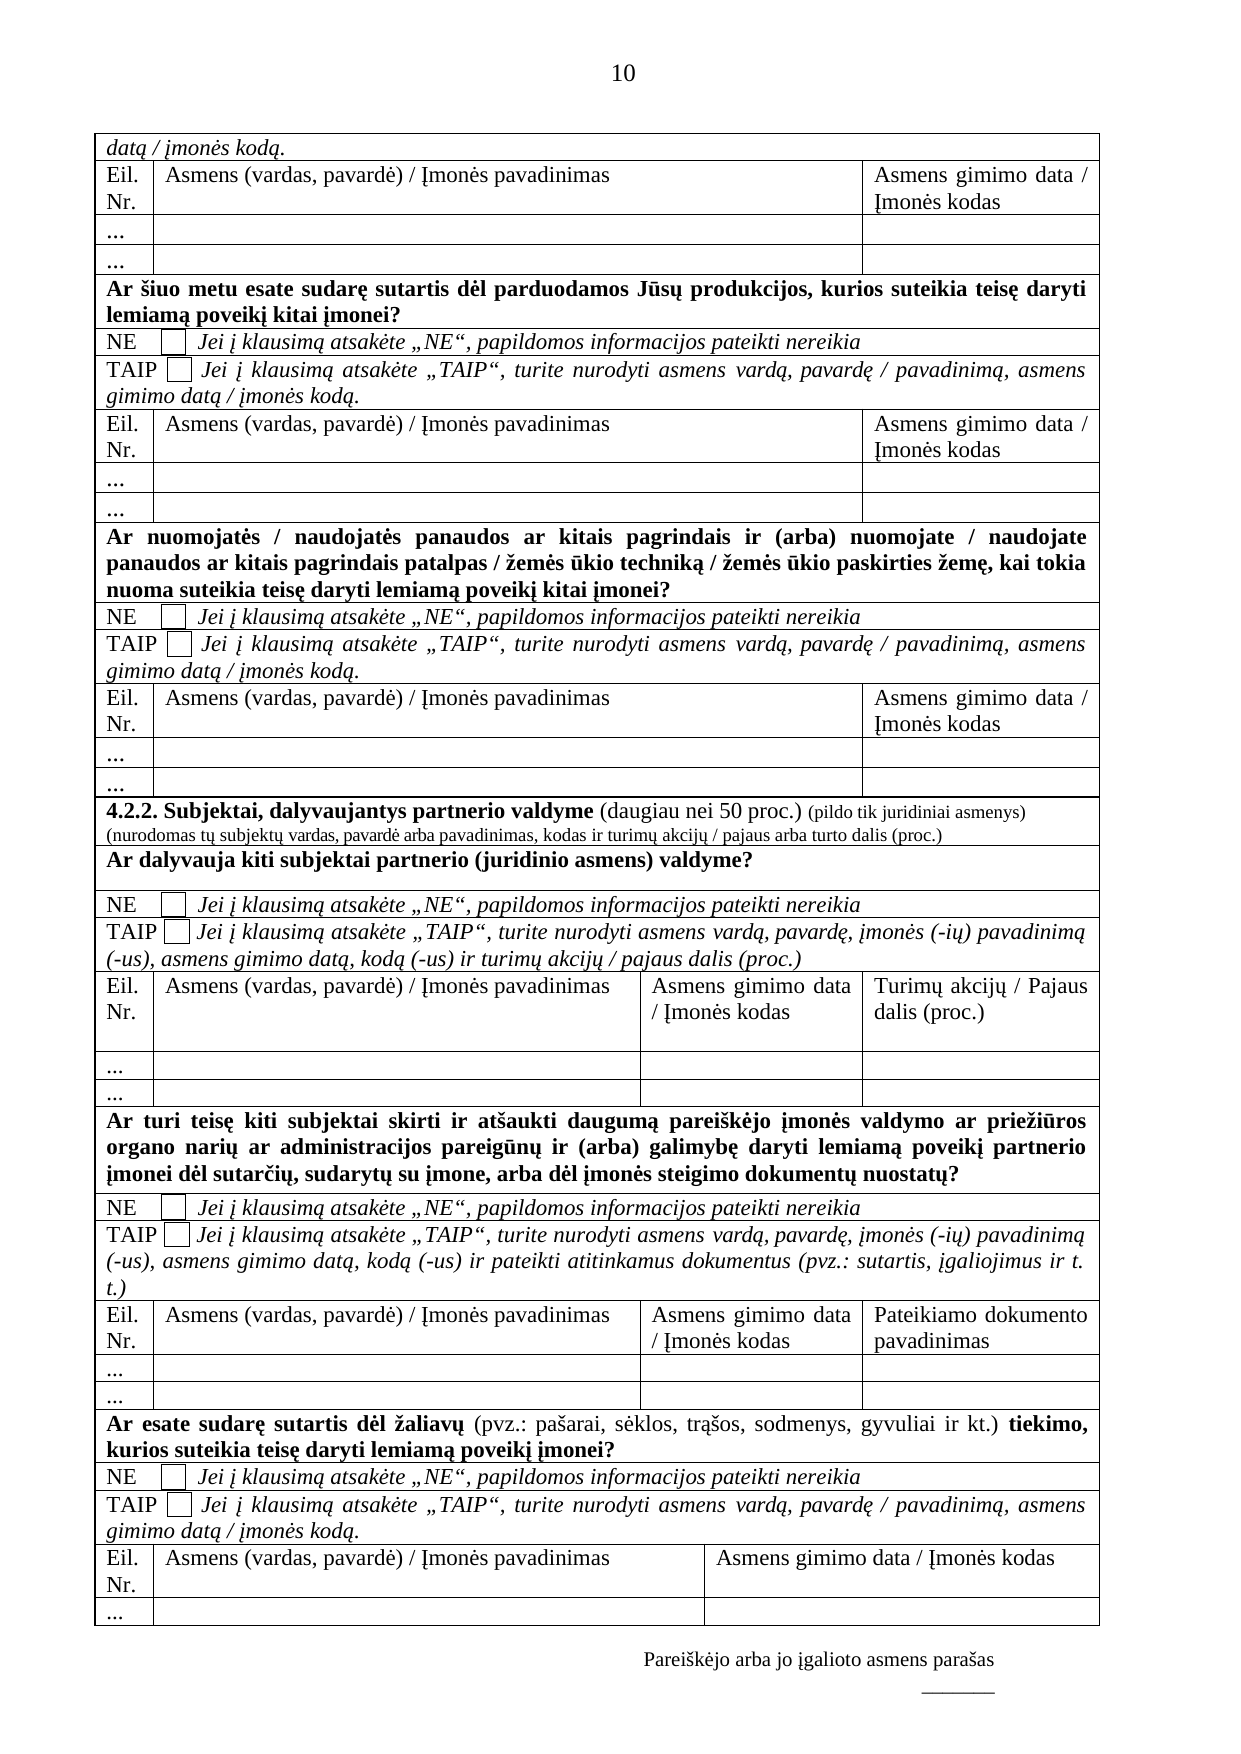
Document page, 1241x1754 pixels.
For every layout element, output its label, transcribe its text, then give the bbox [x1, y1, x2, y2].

table_cell Asmens (vardas, pavardė) / Įmonės pavadinimas [154, 1301, 640, 1354]
table_cell Asmens (vardas, pavardė) / Įmonės pavadinimas [154, 161, 862, 214]
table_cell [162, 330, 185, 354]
table_cell NE Jei į klausimą atsakėte „NE“, papildomos informacijos pateikti nereikia [186, 329, 1099, 355]
table_cell [154, 463, 862, 492]
table_cell TAIP Jei į klausimą atsakėte „TAIP“, turite nurodyti asmens vardą, pavardę / pavadinimą, asmens gimimo datą / įmonės kodą. [96, 1491, 1099, 1543]
table_cell Eil. Nr. [96, 684, 153, 737]
table_cell Eil. Nr. [96, 1301, 153, 1354]
table_cell NE Jei į klausimą atsakėte „NE“, papildomos informacijos pateikti nereikia [186, 1194, 1099, 1220]
table_cell [154, 215, 862, 244]
table_cell ... [96, 1382, 153, 1408]
table_cell 4.2.2. Subjektai, dalyvaujantys partnerio valdyme (daugiau nei 50 proc.) (pildo tik juridiniai asmenys) (nurodomas tų subjektų vardas, pavardė arba pavadinimas, kodas ir turimų akcijų / pajaus arba turto dalis (proc.) [96, 798, 1099, 845]
table_cell Asmens gimimo data / Įmonės kodas [863, 161, 1099, 214]
table_cell TAIP Jei į klausimą atsakėte „TAIP“, turite nurodyti asmens vardą, pavardę, įmonės (-ių) pavadinimą (-us), asmens gimimo datą, kodą (-us) ir pateikti atitinkamus dokumentus (pvz.: sutartis, įgaliojimus ir t. t.) [96, 1221, 1099, 1300]
table_cell Ar esate sudarę sutartis dėl žaliavų (pvz.: pašarai, sėklos, trąšos, sodmenys, gyvuliai ir kt.) tiekimo, kurios suteikia teisę daryti lemiamą poveikį įmonei? [96, 1410, 1099, 1462]
table_cell [863, 493, 1099, 522]
table_cell [641, 1080, 862, 1106]
table_cell [863, 1382, 1099, 1408]
table_cell [154, 493, 862, 522]
table_cell Ar dalyvauja kiti subjektai partnerio (juridinio asmens) valdyme? [96, 846, 1099, 890]
table_cell Eil. Nr. [96, 410, 153, 462]
table_cell Asmens gimimo data / Įmonės kodas [705, 1545, 1099, 1597]
table_cell Eil. Nr. [96, 1545, 153, 1597]
table_cell Asmens (vardas, pavardė) / Įmonės pavadinimas [154, 684, 862, 737]
table_cell ... [96, 215, 153, 244]
table_cell [863, 1080, 1099, 1106]
table_cell [863, 768, 1099, 796]
table_cell ... [96, 1052, 153, 1078]
table_cell ... [96, 1598, 153, 1624]
table_cell [154, 1052, 640, 1078]
table_cell ... [96, 463, 153, 492]
table_cell Asmens gimimo data / Įmonės kodas [641, 972, 862, 1051]
table_cell [863, 1355, 1099, 1381]
table_cell [705, 1598, 1099, 1624]
table_cell Pateikiamo dokumento pavadinimas [863, 1301, 1099, 1354]
table_cell Asmens (vardas, pavardė) / Įmonės pavadinimas [154, 1545, 704, 1597]
table_cell Ar šiuo metu esate sudarę sutartis dėl parduodamos Jūsų produkcijos, kurios suteikia teisę daryti lemiamą poveikį kitai įmonei? [96, 275, 1099, 327]
table_cell [154, 738, 862, 767]
table_cell TAIP Jei į klausimą atsakėte „TAIP“, turite nurodyti asmens vardą, pavardę, įmonės (-ių) pavadinimą (-us), asmens gimimo datą, kodą (-us) ir turimų akcijų / pajaus dalis (proc.) [96, 918, 1099, 971]
table_cell [863, 463, 1099, 492]
table_cell [863, 245, 1099, 274]
table_cell Asmens gimimo data / Įmonės kodas [641, 1301, 862, 1354]
table_cell [154, 1355, 640, 1381]
table_cell Asmens gimimo data / Įmonės kodas [863, 684, 1099, 737]
table_cell Ar turi teisę kiti subjektai skirti ir atšaukti daugumą pareiškėjo įmonės valdymo ar priežiūros organo narių ar administracijos pareigūnų ir (arba) galimybę daryti lemiamą poveikį partnerio įmonei dėl sutarčių, sudarytų su įmone, arba dėl įmonės steigimo dokumentų nuostatų? [96, 1107, 1099, 1192]
table_cell Ar nuomojatės / naudojatės panaudos ar kitais pagrindais ir (arba) nuomojate / naudojate panaudos ar kitais pagrindais patalpas / žemės ūkio techniką / žemės ūkio paskirties žemę, kai tokia nuoma suteikia teisę daryti lemiamą poveikį kitai įmonei? [96, 523, 1099, 602]
table_cell ... [96, 1080, 153, 1106]
table_cell Turimų akcijų / Pajaus dalis (proc.) [863, 972, 1099, 1051]
table_cell NE Jei į klausimą atsakėte „NE“, papildomos informacijos pateikti nereikia [96, 891, 1099, 917]
table_cell [154, 1080, 640, 1106]
table_cell Asmens (vardas, pavardė) / Įmonės pavadinimas [154, 410, 862, 462]
table_cell NE Jei į klausimą atsakėte „NE“, papildomos informacijos pateikti nereikia [96, 1463, 1099, 1490]
table_cell ... [96, 245, 153, 274]
table_cell Asmens gimimo data / Įmonės kodas [863, 410, 1099, 462]
table_cell [154, 768, 862, 796]
table_cell [154, 1382, 640, 1408]
table_cell [641, 1052, 862, 1078]
table_cell Eil. Nr. [96, 161, 153, 214]
table_cell TAIP Jei į klausimą atsakėte „TAIP“, turite nurodyti asmens vardą, pavardę / pavadinimą, asmens gimimo datą / įmonės kodą. [96, 356, 1099, 408]
table_cell [863, 738, 1099, 767]
table_cell [863, 215, 1099, 244]
table_cell ... [96, 1355, 153, 1381]
table_cell [154, 245, 862, 274]
table_cell [641, 1382, 862, 1408]
table_cell ... [96, 738, 153, 767]
table_cell ... [96, 493, 153, 522]
table_cell [863, 1052, 1099, 1078]
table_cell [96, 134, 1099, 160]
table_cell TAIP Jei į klausimą atsakėte „TAIP“, turite nurodyti asmens vardą, pavardę / pavadinimą, asmens gimimo datą / įmonės kodą. [96, 630, 1099, 683]
table_cell Eil. Nr. [96, 972, 153, 1051]
table_cell [641, 1355, 862, 1381]
table_cell ... [96, 768, 153, 796]
table_cell NE Jei į klausimą atsakėte „NE“, papildomos informacijos pateikti nereikia [96, 603, 1099, 629]
table_cell [154, 1598, 704, 1624]
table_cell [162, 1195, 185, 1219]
table_cell Asmens (vardas, pavardė) / Įmonės pavadinimas [154, 972, 640, 1051]
